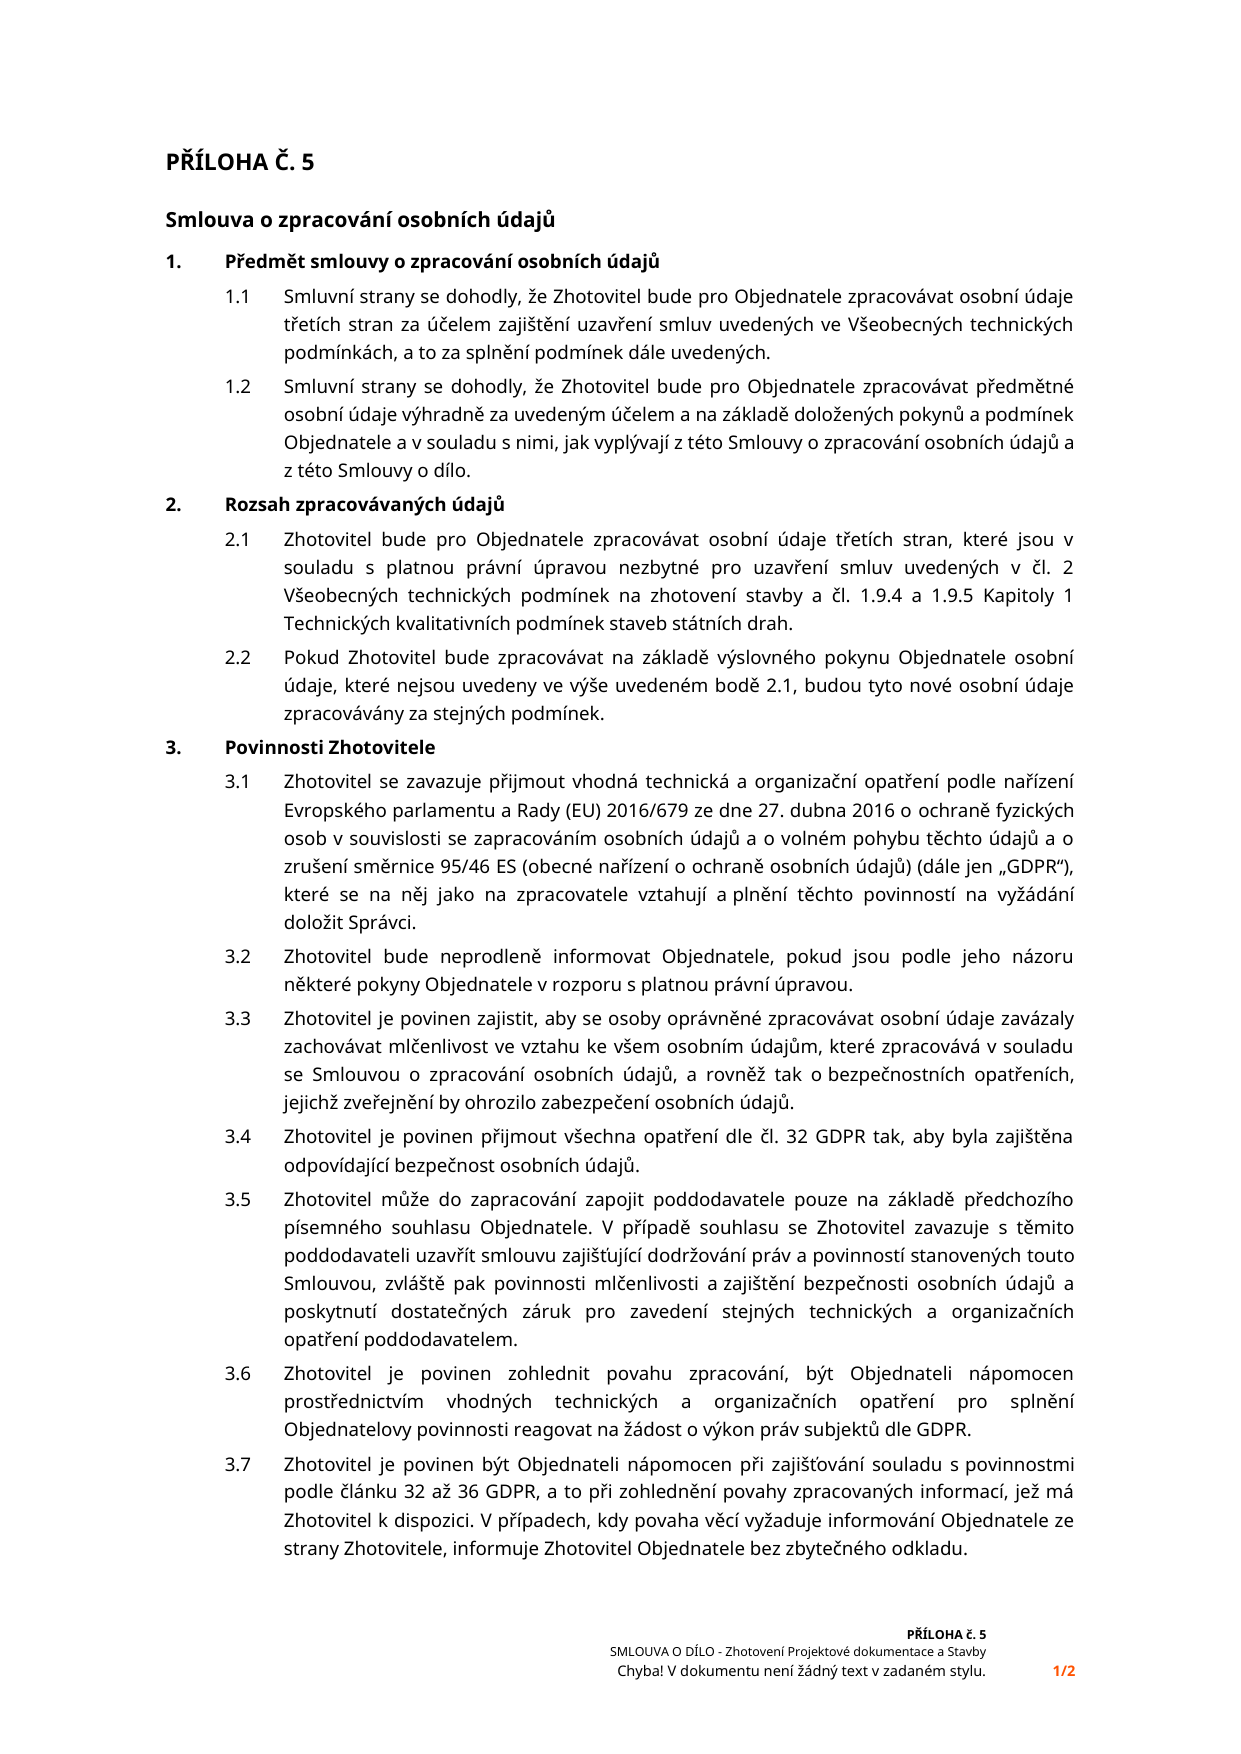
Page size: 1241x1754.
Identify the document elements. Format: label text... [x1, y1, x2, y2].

list Předmět smlouvy o zpracování osobních údajů [165, 249, 1075, 274]
list Zhotovitel se zavazuje přijmout vhodná technická a organizační opatření podle nařízení Evropského parlamentu a Rady (EU) 2016/679 ze dne 27. dubna 2016 o ochraně fyzických osob v souvislosti se zapracováním osobních údajů a o volném pohybu těchto údajů a o zrušení směrnice 95/46 ES (obecné nařízení o ochraně osobních údajů) (dále jen „GDPR“), které se na něj jako na zpracovatele vztahují a plnění těchto povinností na vyžádání doložit Správci. [224, 769, 1075, 934]
list Smluvní strany se dohodly, že Zhotovitel bude pro Objednatele zpracovávat osobní údaje třetích stran za účelem zajištění uzavření smluv uvedených ve Všeobecných technických podmínkách, a to za splnění podmínek dále uvedených. [224, 283, 1075, 364]
list Zhotovitel je povinen zajistit, aby se osoby oprávněné zpracovávat osobní údaje zavázaly zachovávat mlčenlivost ve vztahu ke všem osobním údajům, které zpracovává v souladu se Smlouvou o zpracování osobních údajů, a rovněž tak o bezpečnostních opatřeních, jejichž zveřejnění by ohrozilo zabezpečení osobních údajů. [224, 1006, 1075, 1115]
text Smlouva o zpracování osobních údajů [165, 205, 1075, 233]
list Zhotovitel bude neprodleně informovat Objednatele, pokud jsou podle jeho názoru některé pokyny Objednatele v rozporu s platnou právní úpravou. [224, 943, 1075, 997]
list Zhotovitel může do zapracování zapojit poddodavatele pouze na základě předchozího písemného souhlasu Objednatele. V případě souhlasu se Zhotovitel zavazuje s těmito poddodavateli uzavřít smlouvu zajišťující dodržování práv a povinností stanovených touto Smlouvou, zvláště pak povinnosti mlčenlivosti a zajištění bezpečnosti osobních údajů a poskytnutí dostatečných záruk pro zavedení stejných technických a organizačních opatření poddodavatelem. [224, 1186, 1075, 1352]
list Povinnosti Zhotovitele [165, 734, 1075, 760]
list Zhotovitel je povinen zohlednit povahu zpracování, být Objednateli nápomocen prostřednictvím vhodných technických a organizačních opatření pro splnění Objednatelovy povinnosti reagovat na žádost o výkon práv subjektů dle GDPR. [224, 1361, 1075, 1442]
text Příloha č. 5 [165, 146, 1075, 177]
list Smluvní strany se dohodly, že Zhotovitel bude pro Objednatele zpracovávat předmětné osobní údaje výhradně za uvedeným účelem a na základě doložených pokynů a podmínek Objednatele a v souladu s nimi, jak vyplývají z této Smlouvy o zpracování osobních údajů a z této Smlouvy o dílo. [224, 373, 1075, 483]
list Zhotovitel je povinen být Objednateli nápomocen při zajišťování souladu s povinnostmi podle článku 32 až 36 GDPR, a to při zohlednění povahy zpracovaných informací, jež má Zhotovitel k dispozici. V případech, kdy povaha věcí vyžaduje informování Objednatele ze strany Zhotovitele, informuje Zhotovitel Objednatele bez zbytečného odkladu. [224, 1451, 1075, 1560]
list Rozsah zpracovávaných údajů [165, 492, 1075, 517]
list Zhotovitel bude pro Objednatele zpracovávat osobní údaje třetích stran, které jsou v souladu s platnou právní úpravou nezbytné pro uzavření smluv uvedených v čl. 2 Všeobecných technických podmínek na zhotovení stavby a čl. 1.9.4 a 1.9.5 Kapitoly 1 Technických kvalitativních podmínek staveb státních drah. [224, 526, 1075, 636]
list Pokud Zhotovitel bude zpracovávat na základě výslovného pokynu Objednatele osobní údaje, které nejsou uvedeny ve výše uvedeném bodě 2.1, budou tyto nové osobní údaje zpracovávány za stejných podmínek. [224, 644, 1075, 726]
list Zhotovitel je povinen přijmout všechna opatření dle čl. 32 GDPR tak, aby byla zajištěna odpovídající bezpečnost osobních údajů. [224, 1124, 1075, 1177]
